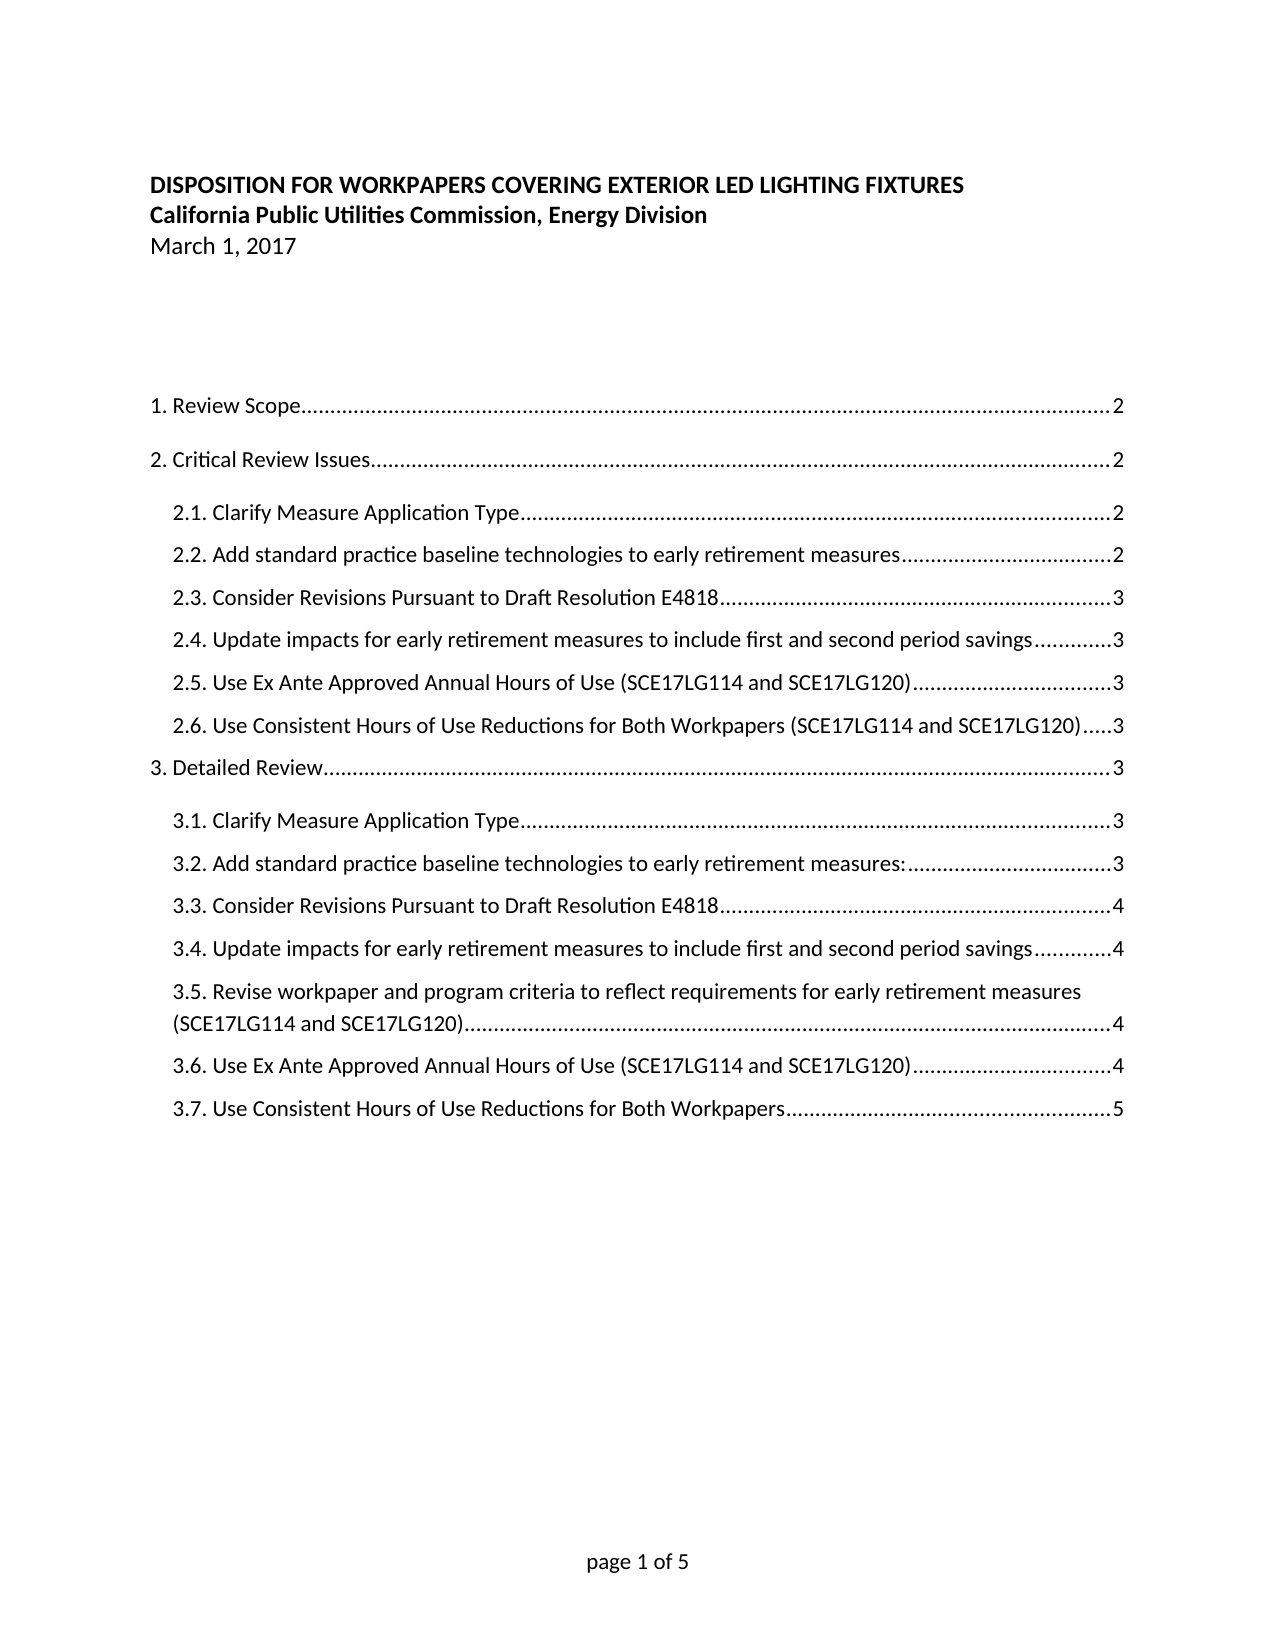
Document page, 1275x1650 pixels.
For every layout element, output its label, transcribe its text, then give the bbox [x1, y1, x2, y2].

text 1. Review Scope 2 [150, 392, 1125, 420]
text 2.5. Use Ex Ante Approved Annual Hours of Use (SCE17LG114 and SCE17LG120) 3 [172, 668, 1125, 696]
text 2.2. Add standard practice baseline technologies to early retirement measures 2 [172, 540, 1125, 568]
text 3.3. Consider Revisions Pursuant to Draft Resolution E4818 4 [172, 892, 1125, 919]
text 3.4. Update impacts for early retirement measures to include first and second period savings 4 [172, 934, 1125, 962]
text 3.7. Use Consistent Hours of Use Reductions for Both Workpapers 5 [172, 1094, 1125, 1122]
text 3.2. Add standard practice baseline technologies to early retirement measures: 3 [172, 849, 1125, 877]
text March 1, 2017 [150, 230, 1125, 260]
text 2.3. Consider Revisions Pursuant to Draft Resolution E4818 3 [172, 583, 1125, 611]
text 2. Critical Review Issues 2 [150, 445, 1125, 473]
subtitle California Public Utilities Commission, Energy Division [150, 199, 1125, 230]
text 2.4. Update impacts for early retirement measures to include first and second period savings 3 [172, 626, 1125, 653]
text 2.1. Clarify Measure Application Type 2 [172, 498, 1125, 526]
text 3.6. Use Ex Ante Approved Annual Hours of Use (SCE17LG114 and SCE17LG120) 4 [172, 1052, 1125, 1079]
text 3. Detailed Review 3 [150, 753, 1125, 781]
text 3.5. Revise workpaper and program criteria to reflect requirements for early retirement measures (SCE17LG114 and SCE17LG120) 4 [172, 977, 1125, 1037]
text 3.1. Clarify Measure Application Type 3 [172, 806, 1125, 834]
text 2.6. Use Consistent Hours of Use Reductions for Both Workpapers (SCE17LG114 and SCE17LG120) 3 [172, 711, 1125, 739]
title Disposition For Workpapers Covering Exterior LED Lighting Fixtures [150, 169, 1125, 199]
